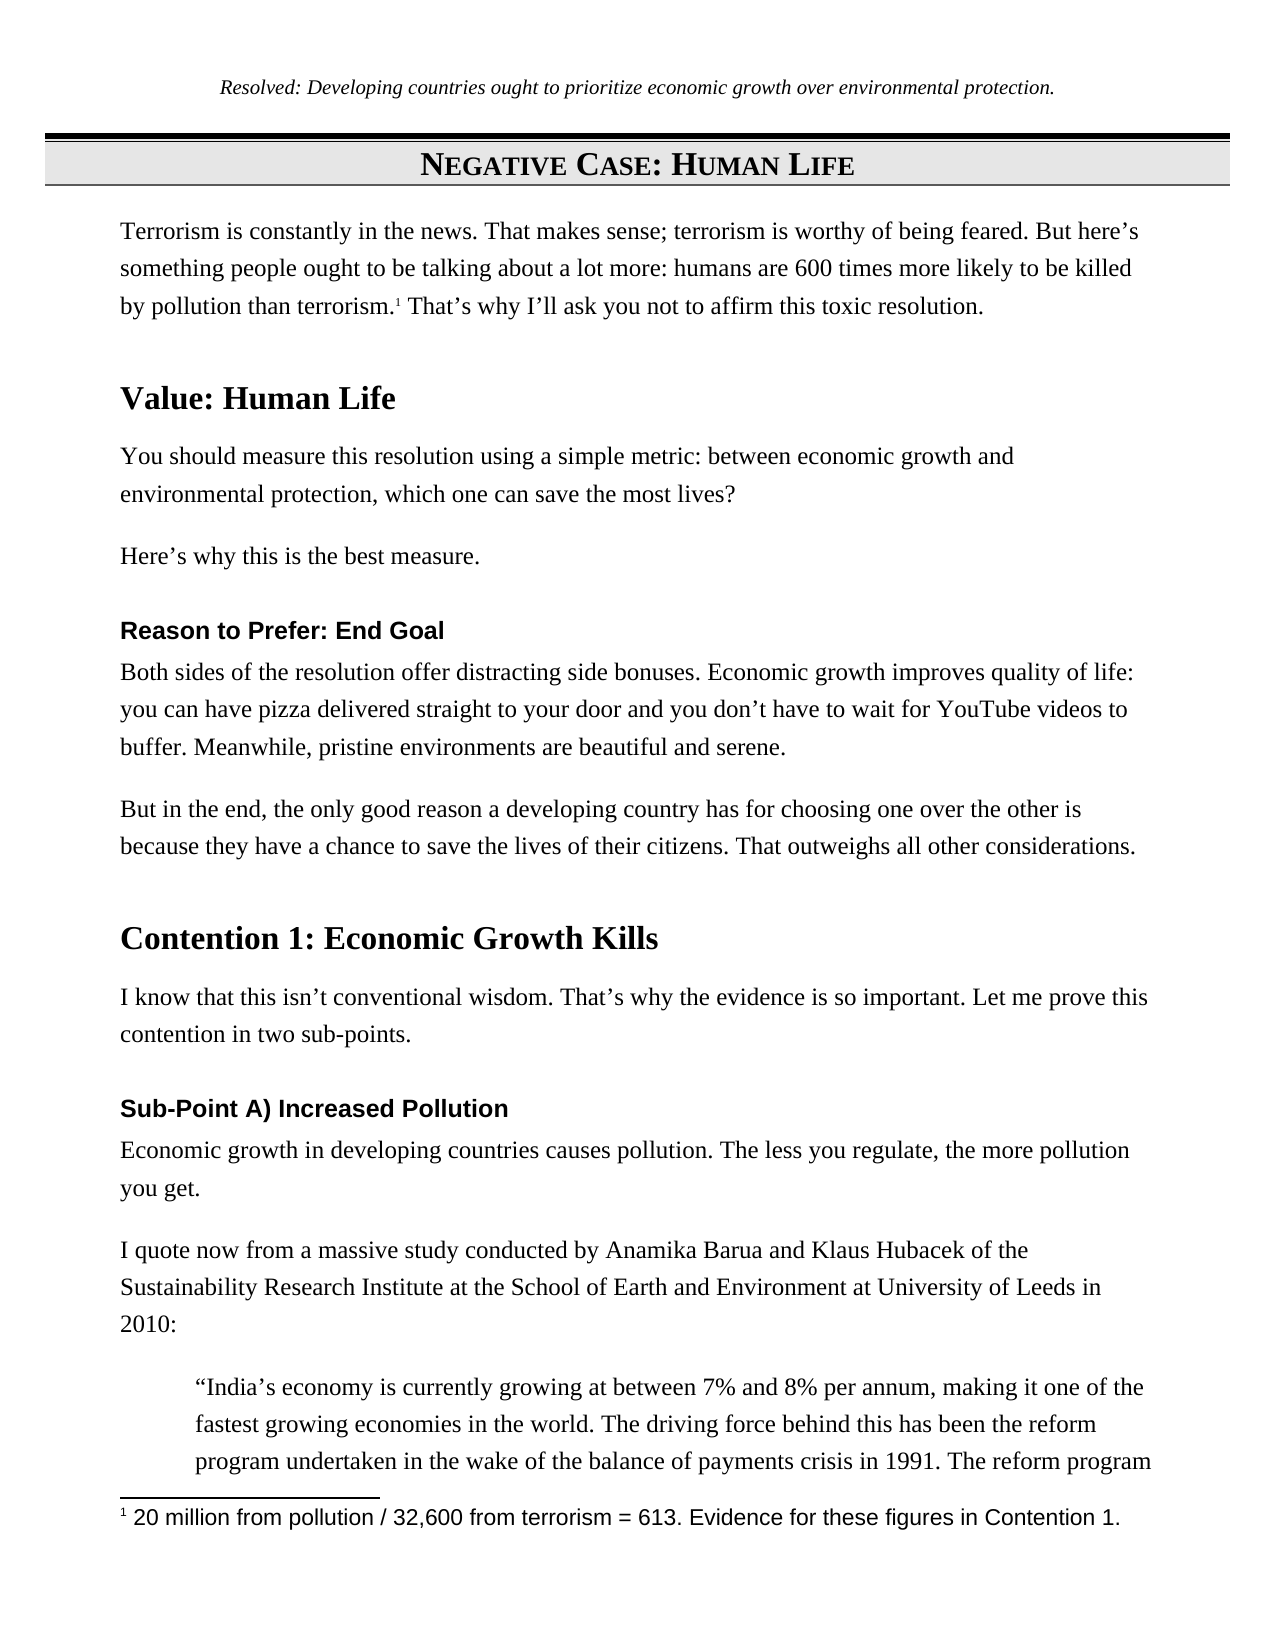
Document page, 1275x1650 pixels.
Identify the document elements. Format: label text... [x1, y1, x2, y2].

title Negative Case: Human Life [45, 142, 1230, 184]
text Both sides of the resolution offer distracting side bonuses. Economic growth improves quality of life: you can have pizza delivered straight to your door and you don’t have to wait for YouTube videos to buffer. Meanwhile, pristine environments are beautiful and serene. [120, 657, 1155, 761]
text You should measure this resolution using a simple metric: between economic growth and environmental protection, which one can save the most lives? [120, 441, 1155, 507]
text I know that this isn’t conventional wisdom. That’s why the evidence is so important. Let me prove this contention in two sub-points. [120, 982, 1155, 1048]
text Here’s why this is the best measure. [120, 541, 1155, 570]
text But in the end, the only good reason a developing country has for choosing one over the other is because they have a chance to save the lives of their citizens. That outweighs all other considerations. [120, 794, 1155, 860]
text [195, 1372, 1155, 1475]
text Terrorism is constantly in the news. That makes sense; terrorism is worthy of being feared. But here’s something people ought to be talking about a lot more: humans are 600 times more likely to be killed by pollution than terrorism. That’s why I’ll ask you not to affirm this toxic resolution. [120, 216, 1155, 319]
subtitle Sub-Point A) Increased Pollution [120, 1094, 1155, 1123]
subtitle Reason to Prefer: End Goal [120, 616, 1155, 644]
subtitle Value: Human Life [120, 378, 1155, 416]
text I quote now from a massive study conducted by Anamika Barua and Klaus Hubacek of the Sustainability Research Institute at the School of Earth and Environment at University of Leeds in 2010: [120, 1235, 1155, 1338]
text Economic growth in developing countries causes pollution. The less you regulate, the more pollution you get. [120, 1135, 1155, 1201]
subtitle Contention 1: Economic Growth Kills [120, 919, 1155, 957]
